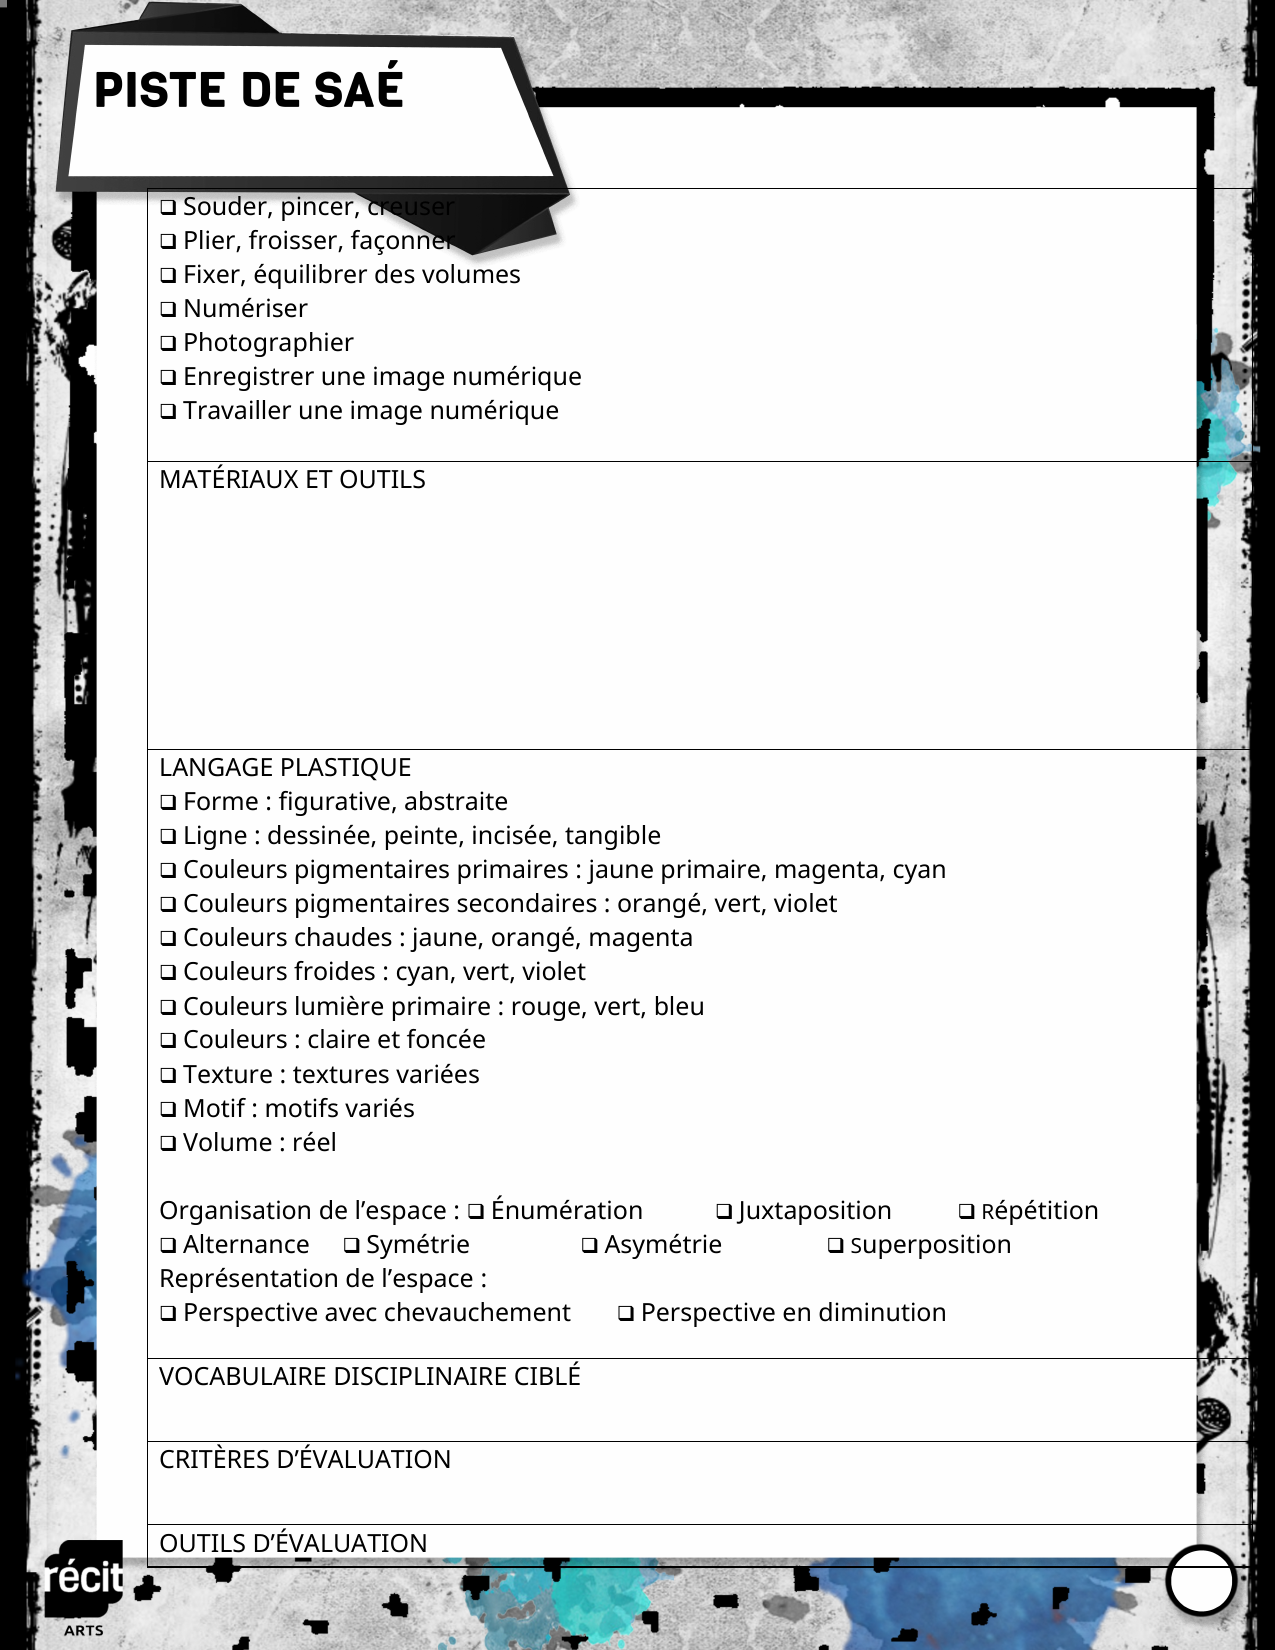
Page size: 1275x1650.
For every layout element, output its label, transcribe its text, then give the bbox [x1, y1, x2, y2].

table_cell [148, 427, 1252, 461]
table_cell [148, 189, 1252, 427]
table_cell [148, 1525, 1252, 1566]
picture [0, 0, 1275, 1650]
table_cell VOCABULAIRE DISCIPLINAIRE CIBLÉ [148, 1359, 1252, 1441]
table_cell LANGAGE PLASTIQUE Forme : figurative, abstraite Ligne : dessinée, peinte, incisée, tangible Couleurs pigmentaires primaires : jaune primaire, magenta, cyan Couleurs pigmentaires secondaires : orangé, vert, violet Couleurs chaudes : jaune, orangé, magenta Couleurs froides : cyan, vert, violet Couleurs lumière primaire : rouge, vert, bleu Couleurs : claire et foncée Texture : textures variées Motif : motifs variés Volume : réel Organisation de l’espace : Énumération Juxtaposition Répétition Alternance Symétrie Asymétrie Superposition Représentation de l’espace : Perspective avec chevauchement Perspective en diminution [148, 750, 1252, 1357]
table_cell CRITÈRES D’ÉVALUATION [148, 1442, 1252, 1524]
table_cell MATÉRIAUX ET OUTILS [148, 462, 1252, 749]
